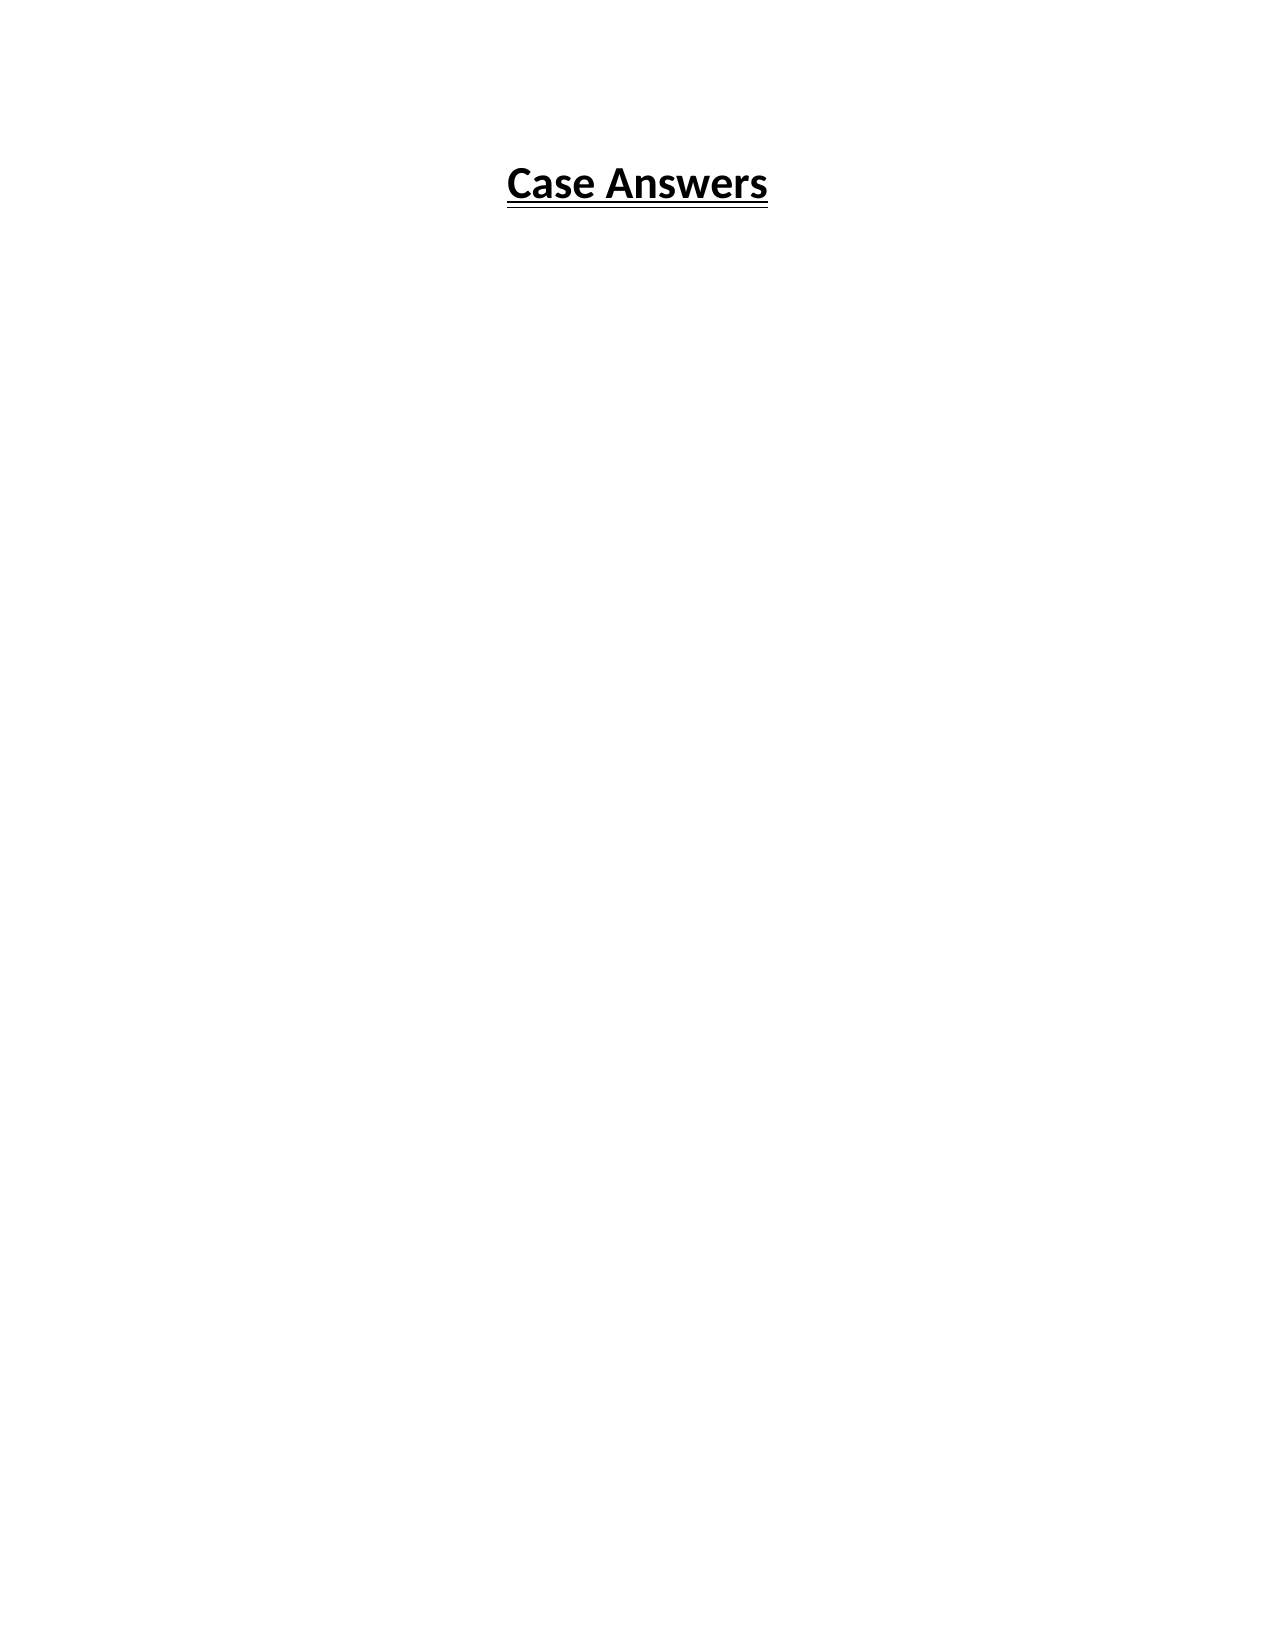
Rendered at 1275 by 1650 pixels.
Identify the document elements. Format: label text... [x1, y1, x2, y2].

subtitle Case Answers [187, 154, 1087, 210]
